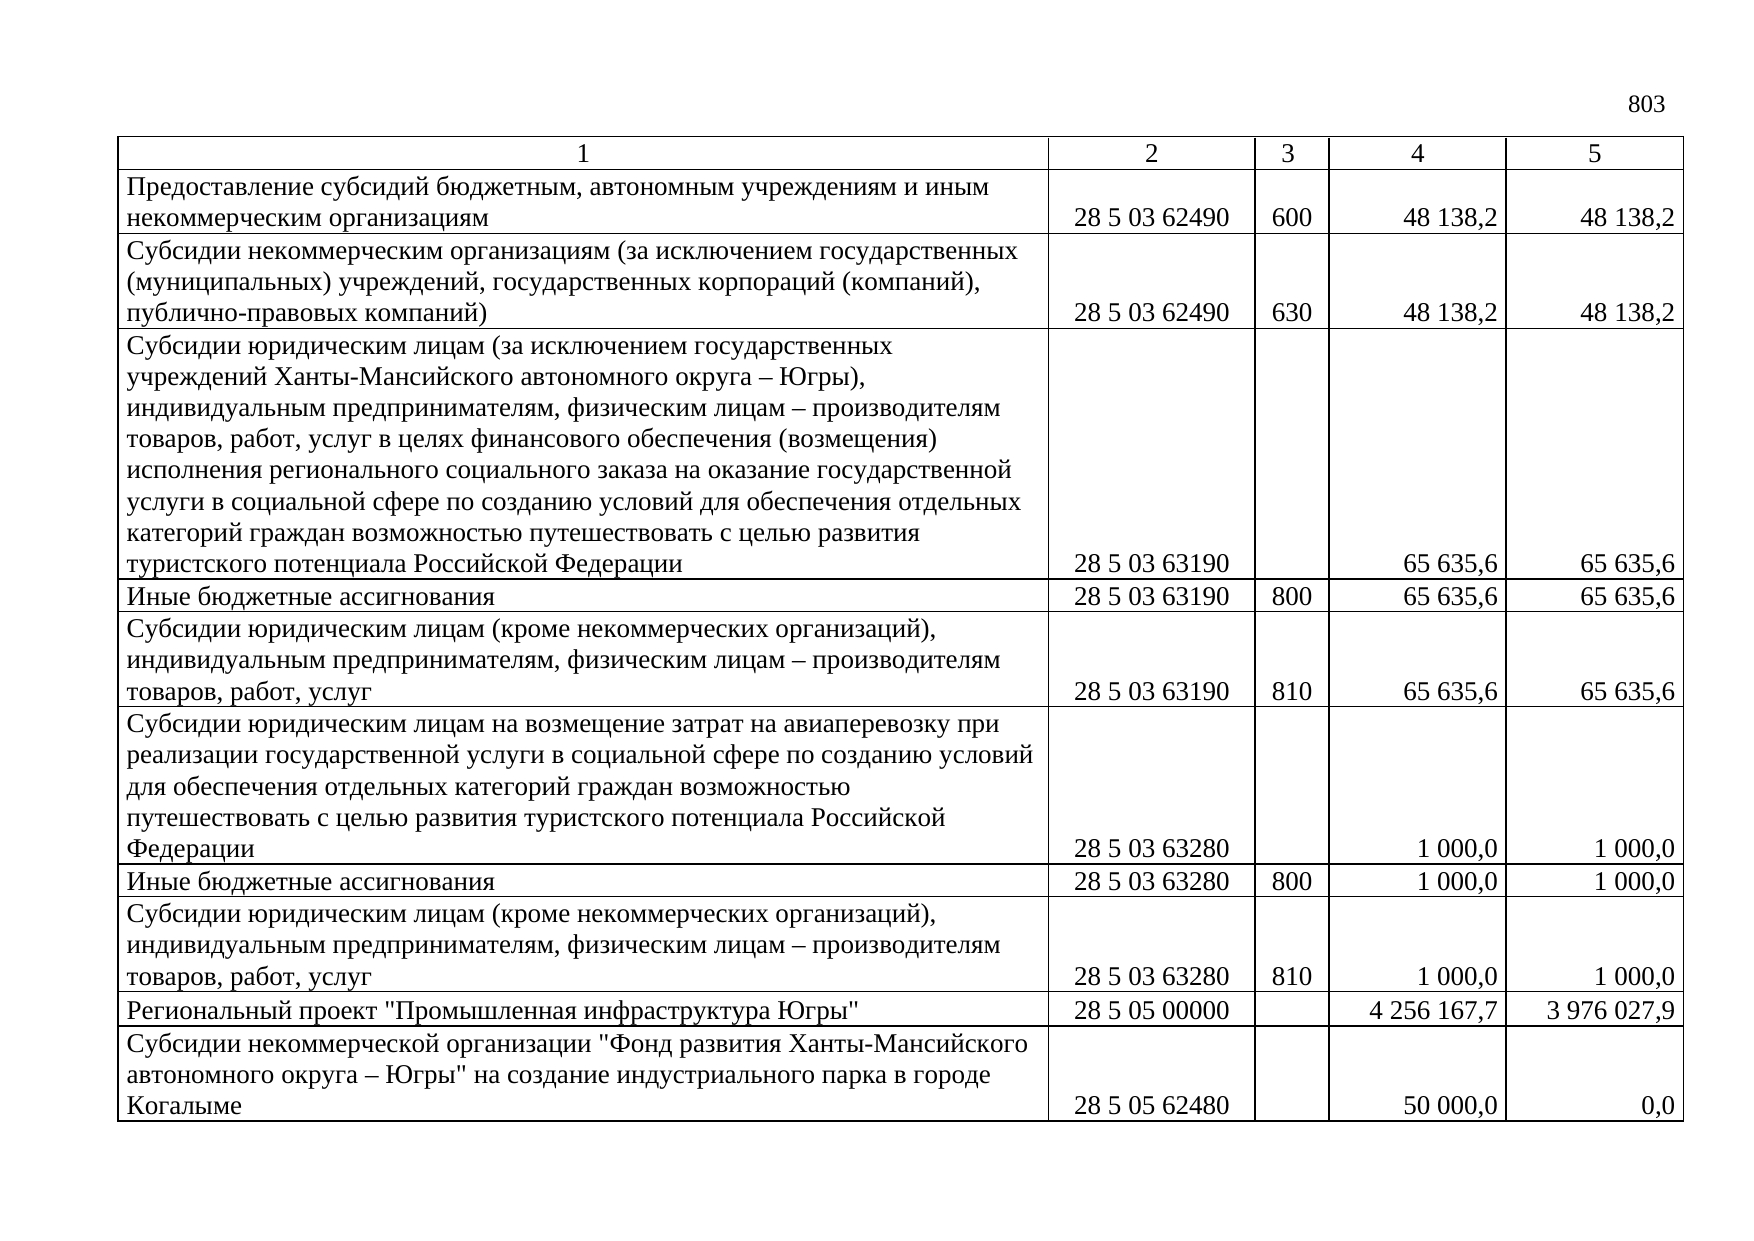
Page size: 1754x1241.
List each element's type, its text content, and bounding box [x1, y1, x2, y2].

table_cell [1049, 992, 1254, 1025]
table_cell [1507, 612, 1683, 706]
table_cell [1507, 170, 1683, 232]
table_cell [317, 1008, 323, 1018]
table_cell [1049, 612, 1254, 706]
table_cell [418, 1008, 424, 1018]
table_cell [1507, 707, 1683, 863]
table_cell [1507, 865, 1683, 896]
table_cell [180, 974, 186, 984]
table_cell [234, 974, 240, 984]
table_header 5 [1507, 137, 1683, 168]
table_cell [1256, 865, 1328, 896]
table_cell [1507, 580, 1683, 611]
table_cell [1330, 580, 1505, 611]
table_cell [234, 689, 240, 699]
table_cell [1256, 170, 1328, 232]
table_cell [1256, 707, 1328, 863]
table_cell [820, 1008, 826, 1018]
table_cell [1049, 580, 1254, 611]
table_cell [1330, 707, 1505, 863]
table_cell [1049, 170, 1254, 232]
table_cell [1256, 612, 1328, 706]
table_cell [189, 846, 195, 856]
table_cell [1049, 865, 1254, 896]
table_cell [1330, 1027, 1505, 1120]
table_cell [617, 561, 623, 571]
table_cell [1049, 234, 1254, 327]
table_header 4 [1330, 137, 1506, 168]
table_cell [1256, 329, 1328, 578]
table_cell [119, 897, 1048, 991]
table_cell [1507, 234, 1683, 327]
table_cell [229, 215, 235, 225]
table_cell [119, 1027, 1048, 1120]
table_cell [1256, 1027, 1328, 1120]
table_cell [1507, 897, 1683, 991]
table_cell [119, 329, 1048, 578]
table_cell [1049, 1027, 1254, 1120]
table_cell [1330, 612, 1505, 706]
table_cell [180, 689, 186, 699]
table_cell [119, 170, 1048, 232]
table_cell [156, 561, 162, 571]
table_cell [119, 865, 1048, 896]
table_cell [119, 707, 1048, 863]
table_header 1 [119, 137, 1048, 168]
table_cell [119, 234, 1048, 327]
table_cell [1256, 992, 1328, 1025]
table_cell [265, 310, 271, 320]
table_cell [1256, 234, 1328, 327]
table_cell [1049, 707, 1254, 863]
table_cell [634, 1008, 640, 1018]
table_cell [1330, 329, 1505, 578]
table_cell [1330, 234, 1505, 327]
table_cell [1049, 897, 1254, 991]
table_header 3 [1256, 137, 1329, 168]
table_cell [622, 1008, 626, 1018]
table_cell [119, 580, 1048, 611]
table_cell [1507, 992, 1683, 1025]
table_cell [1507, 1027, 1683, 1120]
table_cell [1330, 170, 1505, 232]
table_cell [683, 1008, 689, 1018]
table_header 2 [1049, 137, 1255, 168]
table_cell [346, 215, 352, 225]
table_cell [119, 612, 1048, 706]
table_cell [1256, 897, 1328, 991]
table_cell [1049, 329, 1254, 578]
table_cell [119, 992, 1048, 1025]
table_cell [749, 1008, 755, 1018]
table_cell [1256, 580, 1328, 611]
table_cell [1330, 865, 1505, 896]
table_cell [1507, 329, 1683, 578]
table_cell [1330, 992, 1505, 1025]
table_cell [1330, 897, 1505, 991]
